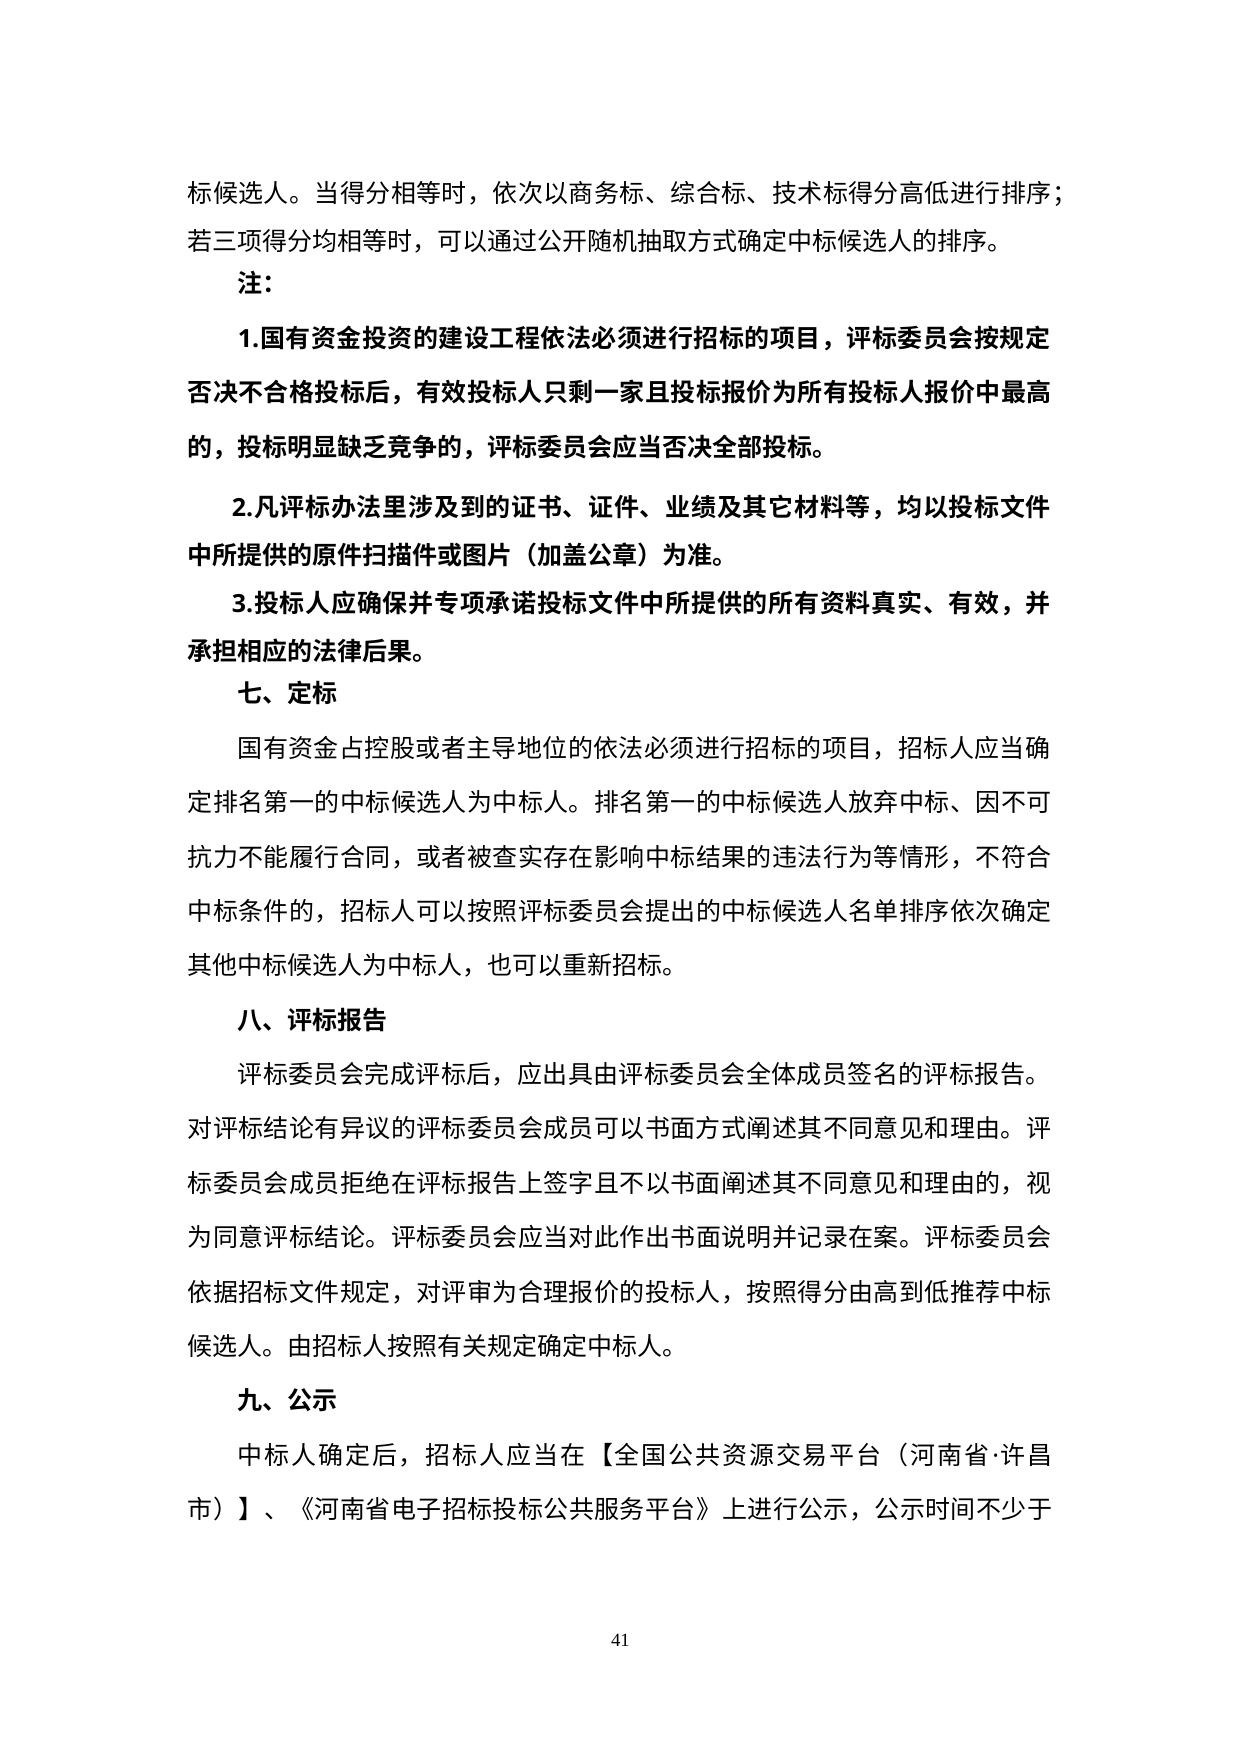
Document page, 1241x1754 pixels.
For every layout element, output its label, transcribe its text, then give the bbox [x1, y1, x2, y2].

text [187, 168, 1053, 264]
text 八、评标报告 [187, 1000, 1053, 1036]
text 评标委员会完成评标后，应出具由评标委员会全体成员签名的评标报告。对评标结论有异议的评标委员会成员可以书面方式阐述其不同意见和理由。评标委员会成员拒绝在评标报告上签字且不以书面阐述其不同意见和理由的，视为同意评标结论。评标委员会应当对此作出书面说明并记录在案。评标委员会依据招标文件规定，对评审为合理报价的投标人，按照得分由高到低推荐中标候选人。由招标人按照有关规定确定中标人。 [187, 1054, 1053, 1363]
text 1.国有资金投资的建设工程依法必须进行招标的项目，评标委员会按规定否决不合格投标后，有效投标人只剩一家且投标报价为所有投标人报价中最高的，投标明显缺乏竞争的，评标委员会应当否决全部投标。 [187, 318, 1053, 463]
text 2.凡评标办法里涉及到的证书、证件、业绩及其它材料等，均以投标文件中所提供的原件扫描件或图片（加盖公章）为准。 [187, 481, 1053, 578]
text 九、公示 [187, 1381, 1053, 1417]
text 国有资金占控股或者主导地位的依法必须进行招标的项目，招标人应当确定排名第一的中标候选人为中标人。排名第一的中标候选人放弃中标、因不可抗力不能履行合同，或者被查实存在影响中标结果的违法行为等情形，不符合中标条件的，招标人可以按照评标委员会提出的中标候选人名单排序依次确定其他中标候选人为中标人，也可以重新招标。 [187, 728, 1053, 982]
text 七、定标 [187, 674, 1053, 710]
text 3.投标人应确保并专项承诺投标文件中所提供的所有资料真实、有效，并承担相应的法律后果。 [187, 578, 1053, 674]
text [187, 1435, 1053, 1526]
text 注： [187, 264, 1053, 300]
